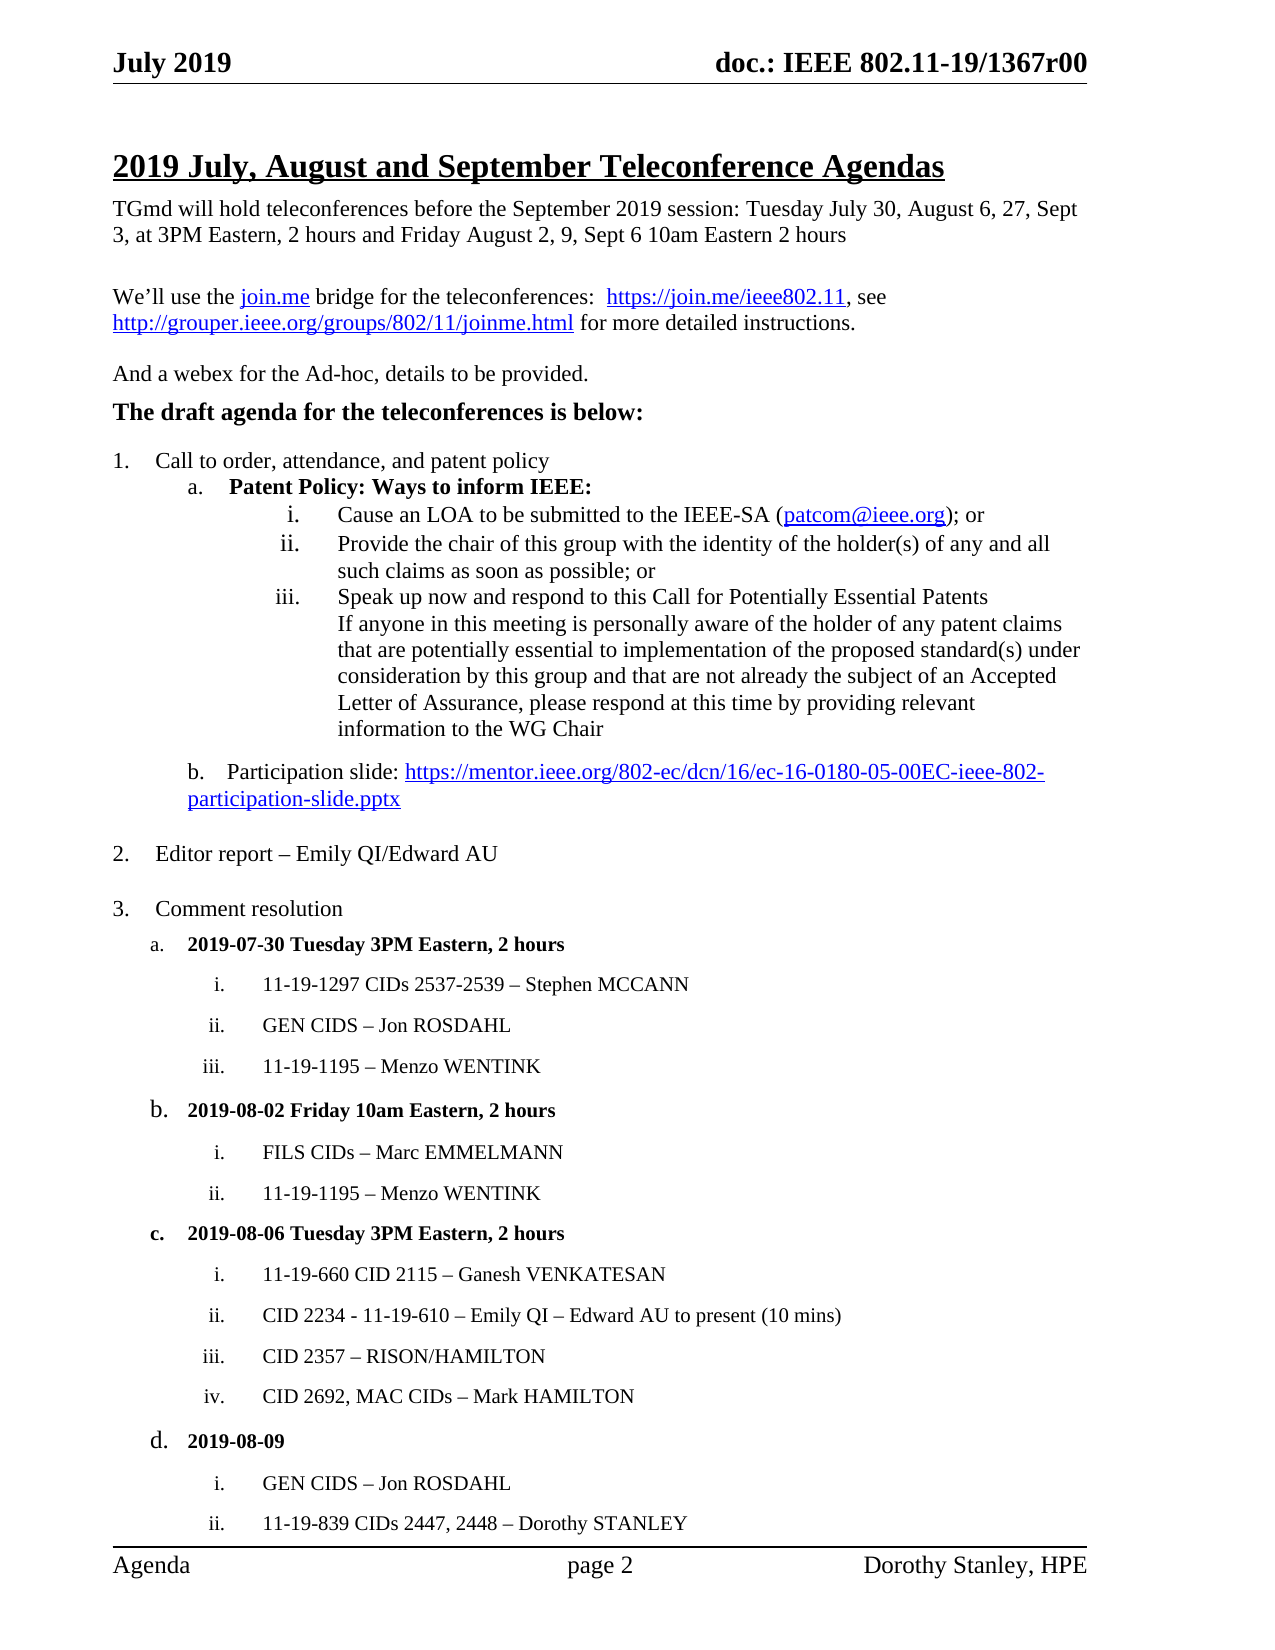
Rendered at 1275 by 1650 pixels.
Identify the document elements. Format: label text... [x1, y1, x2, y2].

list 1. Call to order, attendance, and patent policy [112, 447, 1087, 473]
list GEN CIDS – Jon ROSDAHL [225, 1470, 1087, 1494]
list FILS CIDs – Marc EMMELMANN [225, 1140, 1087, 1164]
text And a webex for the Ad-hoc, details to be provided. [112, 360, 1087, 387]
list 2. Editor report – Emily QI/Edward AU [112, 840, 1087, 866]
text We’ll use the join.me bridge for the teleconferences: https://join.me/ieee802.11, see http://grouper.ieee.org/groups/802/11/joinme.html for more detailed instructions. [112, 283, 1087, 335]
list 2019-08-02 Friday 10am Eastern, 2 hours [150, 1094, 1087, 1123]
list Cause an LOA to be submitted to the IEEE-SA (patcom@ieee.org); or [300, 499, 1087, 528]
list CID 2357 – RISON/HAMILTON [225, 1343, 1087, 1368]
text TGmd will hold teleconferences before the September 2019 session: Tuesday July 30, August 6, 27, Sept 3, at 3PM Eastern, 2 hours and Friday August 2, 9, Sept 6 10am Eastern 2 hours [112, 194, 1087, 247]
list 3. Comment resolution [112, 895, 1087, 921]
list GEN CIDS – Jon ROSDAHL [225, 1013, 1087, 1037]
list b. Participation slide: https://mentor.ieee.org/802-ec/dcn/16/ec-16-0180-05-00EC-ieee-802-participation-slide.pptx [187, 758, 1087, 811]
list 11-19-1297 CIDs 2537-2539 – Stephen MCCANN [225, 972, 1087, 996]
list 11-19-660 CID 2115 – Ganesh VENKATESAN [225, 1262, 1087, 1286]
list Provide the chair of this group with the identity of the holder(s) of any and all such claims as soon as possible; or [300, 528, 1087, 583]
list 11-19-1195 – Menzo WENTINK [225, 1181, 1087, 1205]
list Speak up now and respond to this Call for Potentially Essential Patents [300, 583, 1087, 610]
list If anyone in this meeting is personally aware of the holder of any patent claims that are potentially essential to implementation of the proposed standard(s) under consideration by this group and that are not already the subject of an Accepted Letter of Assurance, please respond at this time by providing relevant information to the WG Chair [337, 610, 1087, 741]
subtitle 2019 July, August and September Teleconference Agendas [112, 146, 1087, 184]
list a. Patent Policy: Ways to inform IEEE: [187, 473, 1087, 499]
list 2019-08-09 [150, 1425, 1087, 1454]
list 11-19-839 CIDs 2447, 2448 – Dorothy STANLEY [225, 1511, 1087, 1535]
list 11-19-1195 – Menzo WENTINK [225, 1054, 1087, 1078]
list CID 2692, MAC CIDs – Mark HAMILTON [225, 1384, 1087, 1408]
list CID 2234 - 11-19-610 – Emily QI – Edward AU to present (10 mins) [225, 1303, 1087, 1327]
list 2019-08-06 Tuesday 3PM Eastern, 2 hours [150, 1221, 1087, 1245]
text The draft agenda for the teleconferences is below: [112, 397, 1087, 426]
list 2019-07-30 Tuesday 3PM Eastern, 2 hours [150, 932, 1087, 956]
